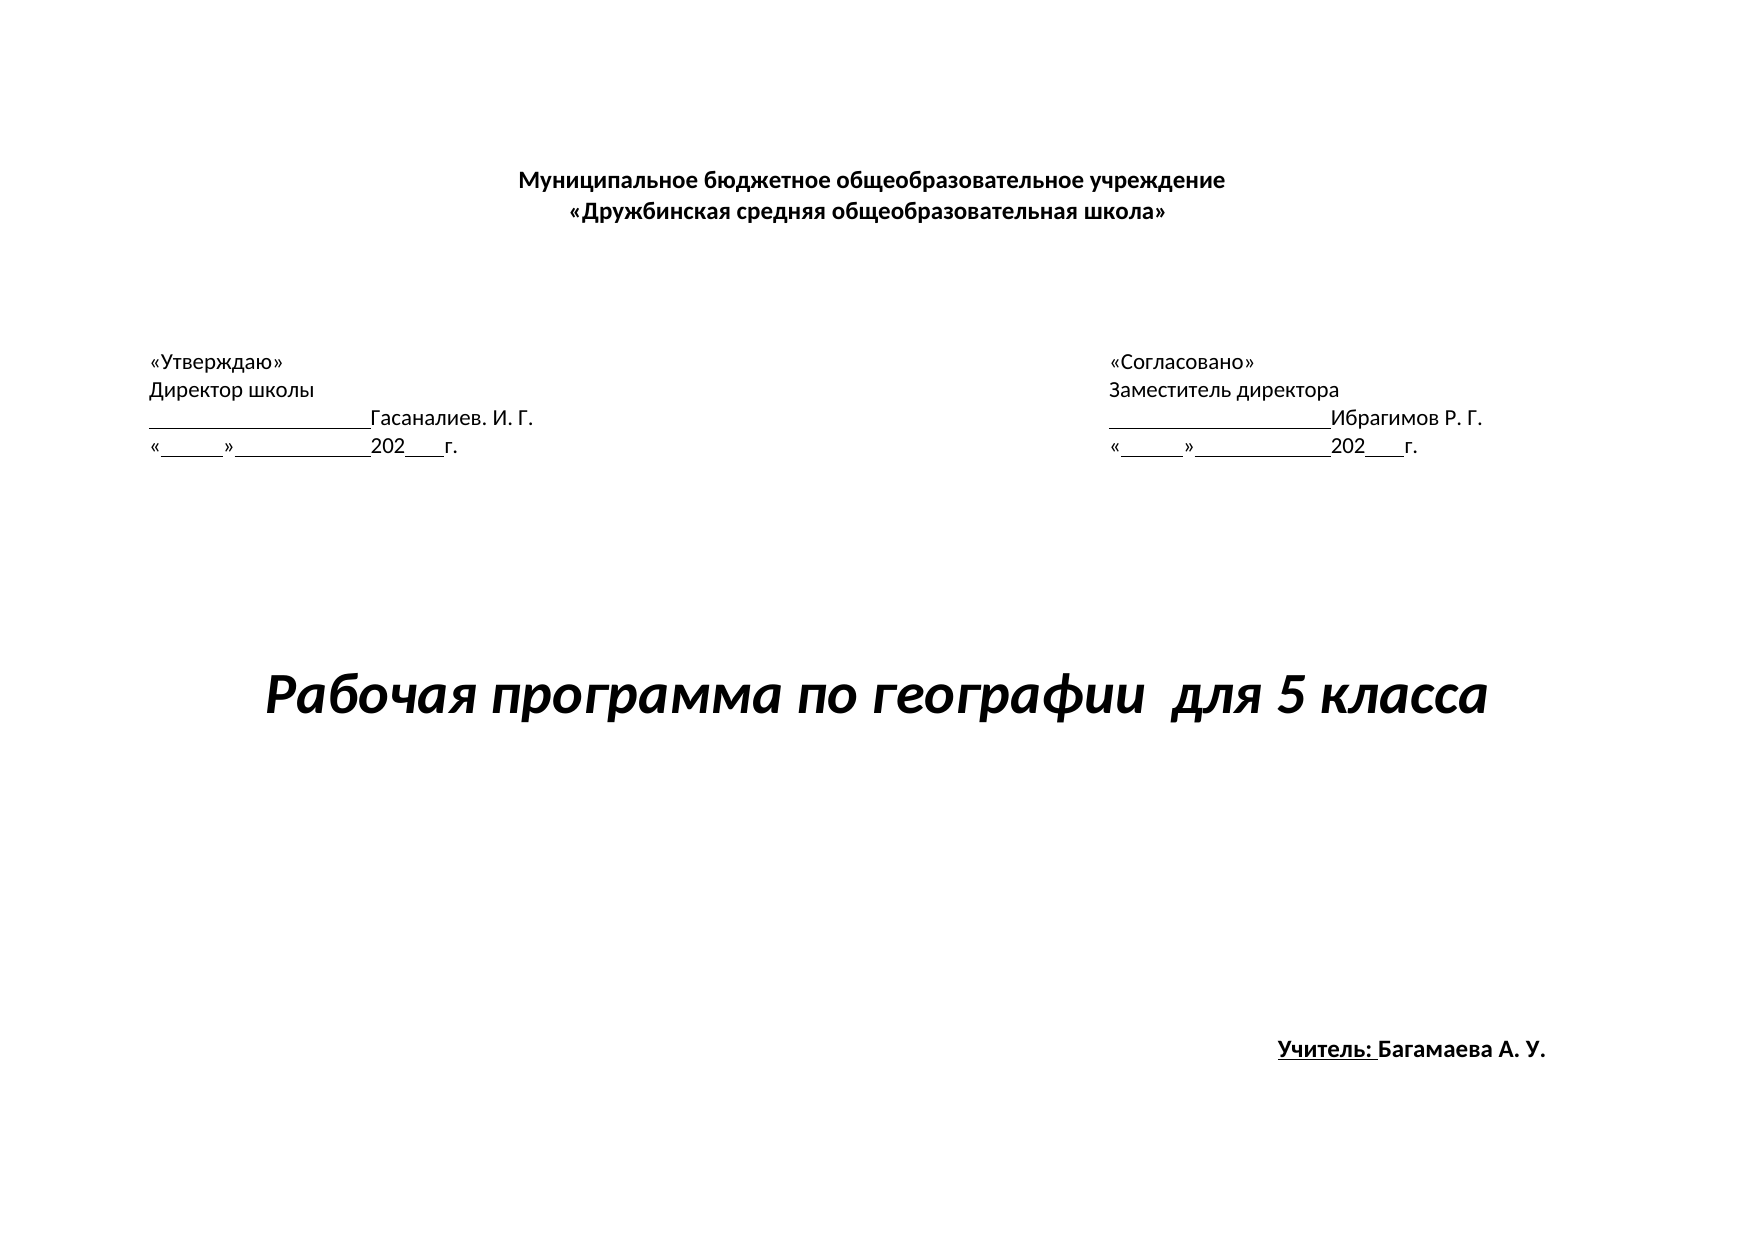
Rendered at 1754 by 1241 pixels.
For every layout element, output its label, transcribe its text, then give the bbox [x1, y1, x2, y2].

text Рабочая программа по географии для 5 класса [75, 656, 1679, 728]
text Гасаналиев. И. Г. Ибрагимов Р. Г. [75, 403, 1679, 432]
text « » 202 г. « » 202 г. [75, 432, 1679, 459]
text Директор школы Заместитель директора [75, 376, 1679, 403]
text «Дружбинская средняя общеобразовательная школа» [517, 195, 1679, 225]
text Муниципальное бюджетное общеобразовательное учреждение [518, 164, 1679, 195]
text «Утверждаю» «Согласовано» [75, 347, 1679, 376]
text Учитель: Багамаева А. У. [1255, 1033, 1679, 1063]
